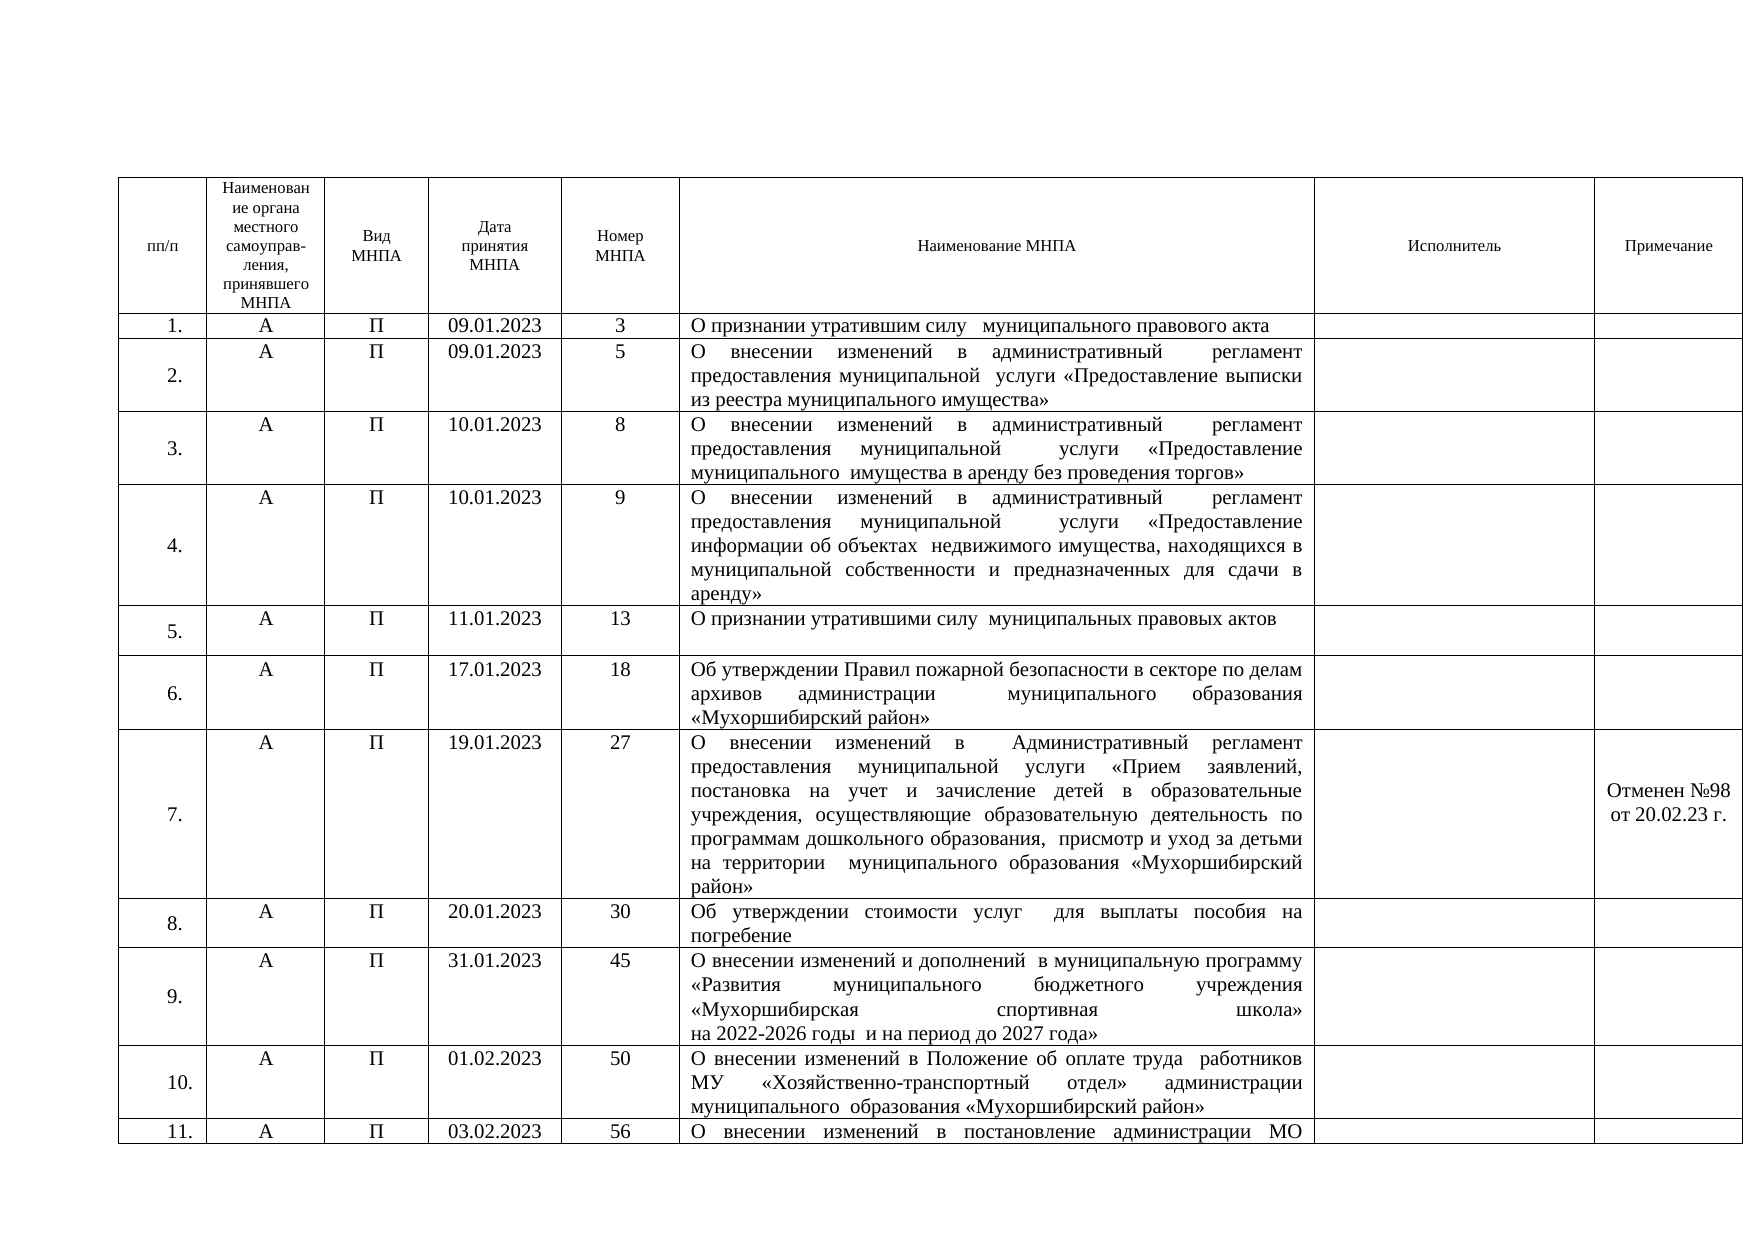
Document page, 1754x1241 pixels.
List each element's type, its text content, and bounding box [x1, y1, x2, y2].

table_cell [1595, 412, 1742, 484]
table_cell А [207, 314, 324, 337]
table_cell [1315, 606, 1594, 655]
table_cell 3 [562, 314, 679, 337]
table_cell 5 [562, 339, 679, 411]
table_cell 18 [562, 656, 679, 729]
table_cell [1315, 948, 1594, 1044]
table_cell А [207, 1046, 324, 1118]
table_cell 27 [562, 730, 679, 898]
table_cell [119, 899, 206, 947]
table_cell А [207, 1119, 324, 1143]
table_cell О признании утратившим силу муниципального правового акта [680, 314, 1314, 337]
table_cell П [325, 899, 428, 947]
table_cell 20.01.2023 [429, 899, 561, 947]
table_cell 50 [562, 1046, 679, 1118]
table_cell [1315, 485, 1594, 605]
table_cell [1595, 485, 1742, 605]
table_cell 13 [562, 606, 679, 655]
table_header Дата принятия МНПА [429, 178, 561, 312]
table_cell [119, 1119, 206, 1143]
table_cell 10.01.2023 [429, 412, 561, 484]
table_cell О внесении изменений в Административный регламент предоставления муниципальной услуги «Прием заявлений, постановка на учет и зачисление детей в образовательные учреждения, осуществляющие образовательную деятельность по программам дошкольного образования, присмотр и уход за детьми на территории муниципального образования «Мухоршибирский район» [680, 730, 1314, 898]
table_cell А [207, 948, 324, 1044]
table_cell [1315, 656, 1594, 729]
table_cell Отменен №98 от 20.02.23 г. [1595, 730, 1742, 898]
table_cell П [325, 1046, 428, 1118]
table_cell [1595, 1119, 1742, 1143]
table_cell [119, 412, 206, 484]
table_cell [1595, 339, 1742, 411]
table_cell 19.01.2023 [429, 730, 561, 898]
table_cell [1315, 1119, 1594, 1143]
table_cell [1595, 899, 1742, 947]
table_cell 8 [562, 412, 679, 484]
table_cell П [325, 730, 428, 898]
table_cell 09.01.2023 [429, 314, 561, 337]
table_cell [119, 485, 206, 605]
table_cell [1595, 948, 1742, 1044]
table_cell [1595, 606, 1742, 655]
table_cell 56 [562, 1119, 679, 1143]
table_cell Об утверждении стоимости услуг для выплаты пособия на погребение [680, 899, 1314, 947]
table_cell 10.01.2023 [429, 485, 561, 605]
table_cell 01.02.2023 [429, 1046, 561, 1118]
table_cell [119, 948, 206, 1044]
table_header Наименование органа местного самоуправ-ления, принявшего МНПА [207, 178, 324, 312]
table_cell [1315, 730, 1594, 898]
table_cell 03.02.2023 [429, 1119, 561, 1143]
table_cell [119, 656, 206, 729]
table_cell [1315, 1046, 1594, 1118]
table_cell А [207, 656, 324, 729]
table_cell [119, 730, 206, 898]
table_cell П [325, 1119, 428, 1143]
table_cell [1315, 899, 1594, 947]
table_cell О внесении изменений в административный регламент предоставления муниципальной услуги «Предоставление муниципального имущества в аренду без проведения торгов» [680, 412, 1314, 484]
table_cell А [207, 899, 324, 947]
table_cell О внесении изменений в Положение об оплате труда работников МУ «Хозяйственно-транспортный отдел» администрации муниципального образования «Мухоршибирский район» [680, 1046, 1314, 1118]
table_header пп/п [119, 178, 206, 312]
table_cell [119, 606, 206, 655]
table_cell [1315, 314, 1594, 337]
table_cell П [325, 412, 428, 484]
table_cell О внесении изменений в административный регламент предоставления муниципальной услуги «Предоставление выписки из реестра муниципального имущества» [680, 339, 1314, 411]
table_cell [119, 1046, 206, 1118]
table_cell Об утверждении Правил пожарной безопасности в секторе по делам архивов администрации муниципального образования «Мухоршибирский район» [680, 656, 1314, 729]
table_cell А [207, 606, 324, 655]
table_header Вид МНПА [325, 178, 428, 312]
table_cell А [207, 485, 324, 605]
table_cell 45 [562, 948, 679, 1044]
table_cell П [325, 485, 428, 605]
table_cell [1315, 339, 1594, 411]
table_cell [1595, 314, 1742, 337]
table_header Примечание [1595, 178, 1742, 312]
table_cell П [325, 948, 428, 1044]
table_cell 9 [562, 485, 679, 605]
table_cell П [325, 314, 428, 337]
table_cell А [207, 339, 324, 411]
table_cell 11.01.2023 [429, 606, 561, 655]
table_cell [119, 339, 206, 411]
table_cell [1595, 656, 1742, 729]
table_cell П [325, 656, 428, 729]
table_cell П [325, 339, 428, 411]
table_cell 31.01.2023 [429, 948, 561, 1044]
table_cell А [207, 412, 324, 484]
table_cell [1315, 412, 1594, 484]
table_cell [680, 1119, 1314, 1143]
table_cell О признании утратившими силу муниципальных правовых актов [680, 606, 1314, 655]
table_header Наименование МНПА [680, 178, 1314, 312]
table_cell [1595, 1046, 1742, 1118]
table_header Номер МНПА [562, 178, 679, 312]
table_cell П [325, 606, 428, 655]
table_cell 30 [562, 899, 679, 947]
table_cell О внесении изменений в административный регламент предоставления муниципальной услуги «Предоставление информации об объектах недвижимого имущества, находящихся в муниципальной собственности и предназначенных для сдачи в аренду» [680, 485, 1314, 605]
table_header Исполнитель [1315, 178, 1594, 312]
table_cell 17.01.2023 [429, 656, 561, 729]
table_cell А [207, 730, 324, 898]
table_cell 09.01.2023 [429, 339, 561, 411]
table_cell О внесении изменений и дополнений в муниципальную программу «Развития муниципального бюджетного учреждения «Мухоршибирская спортивная школа» на 2022-2026 годы и на период до 2027 года» [680, 948, 1314, 1044]
table_cell [119, 314, 206, 337]
